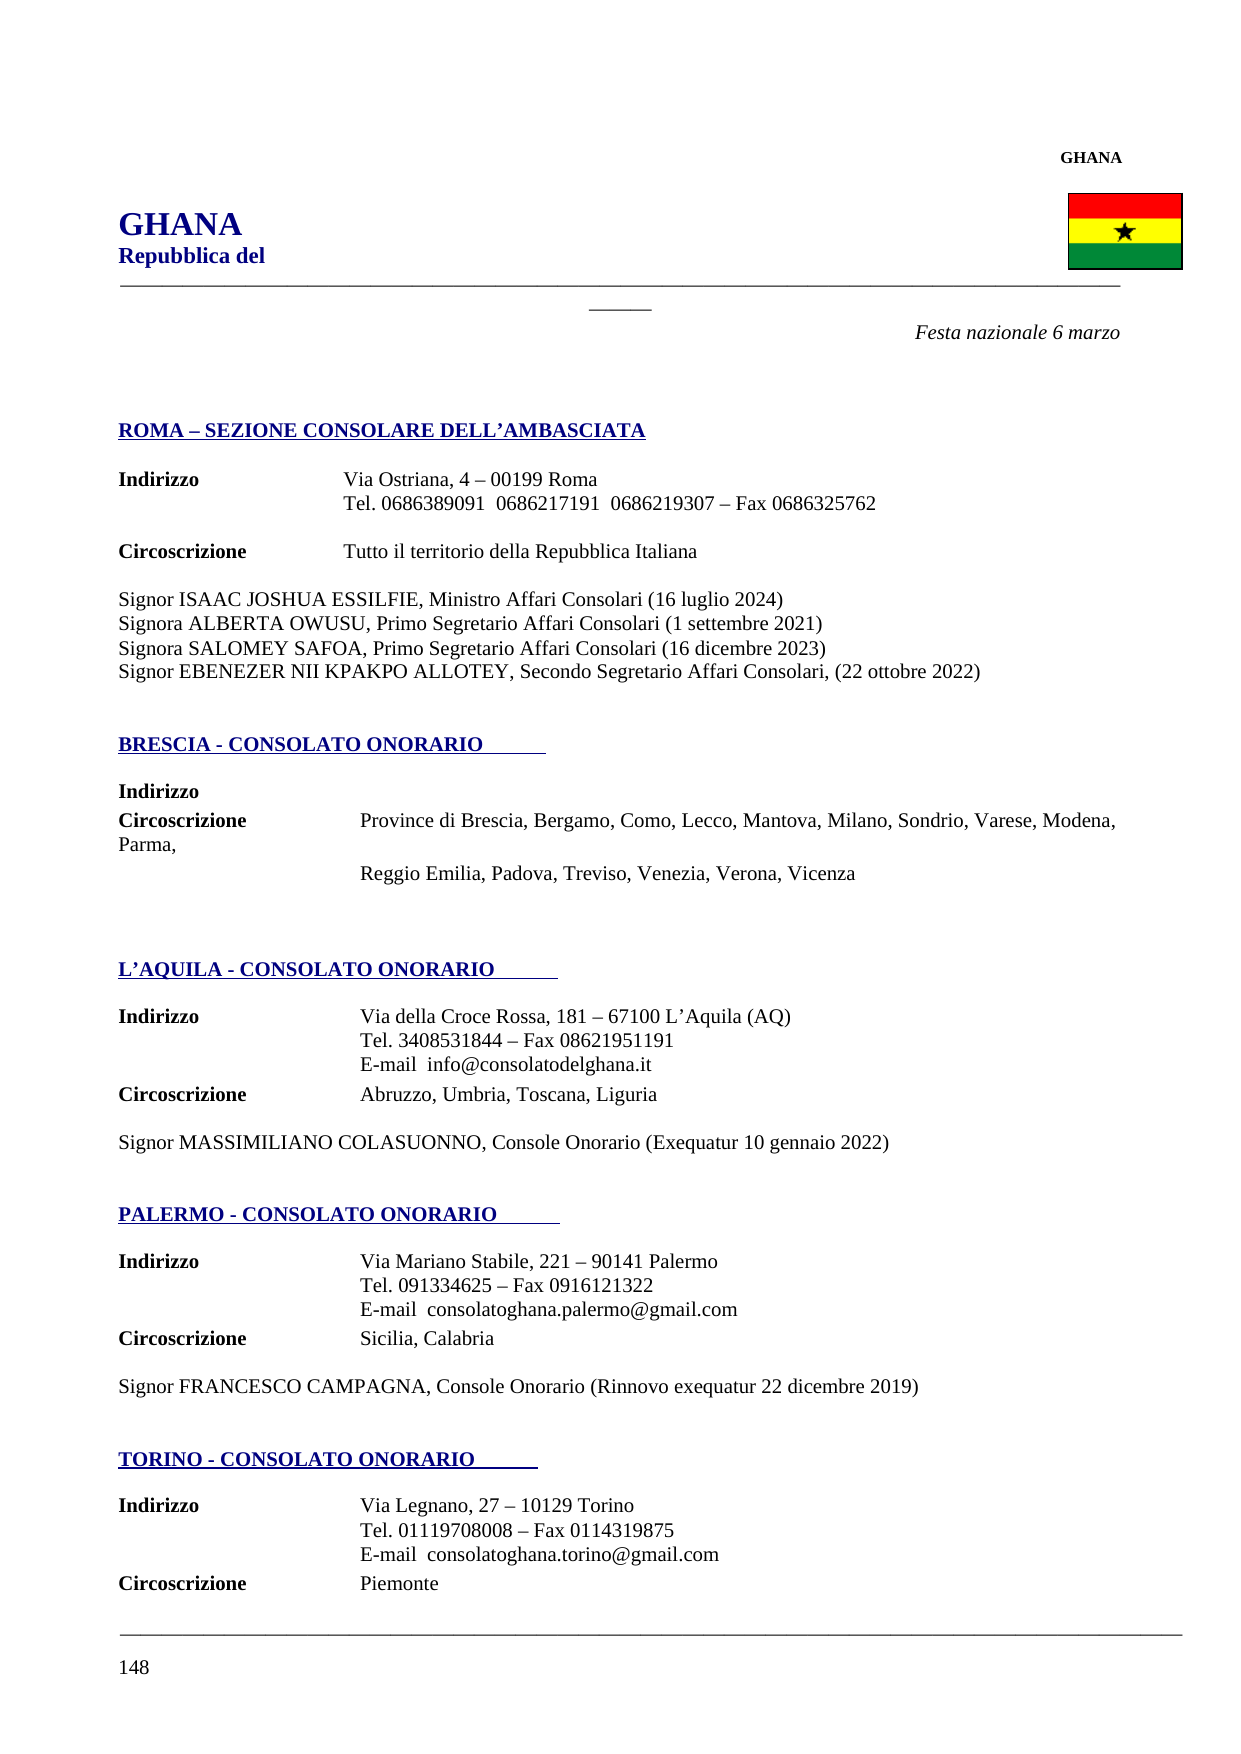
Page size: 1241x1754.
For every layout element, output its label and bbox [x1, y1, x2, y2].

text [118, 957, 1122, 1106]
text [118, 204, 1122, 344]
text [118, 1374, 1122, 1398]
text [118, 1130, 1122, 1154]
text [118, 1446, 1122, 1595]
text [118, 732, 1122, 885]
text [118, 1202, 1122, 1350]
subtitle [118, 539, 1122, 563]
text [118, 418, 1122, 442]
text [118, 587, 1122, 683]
picture [1069, 194, 1181, 268]
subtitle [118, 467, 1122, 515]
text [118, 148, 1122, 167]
